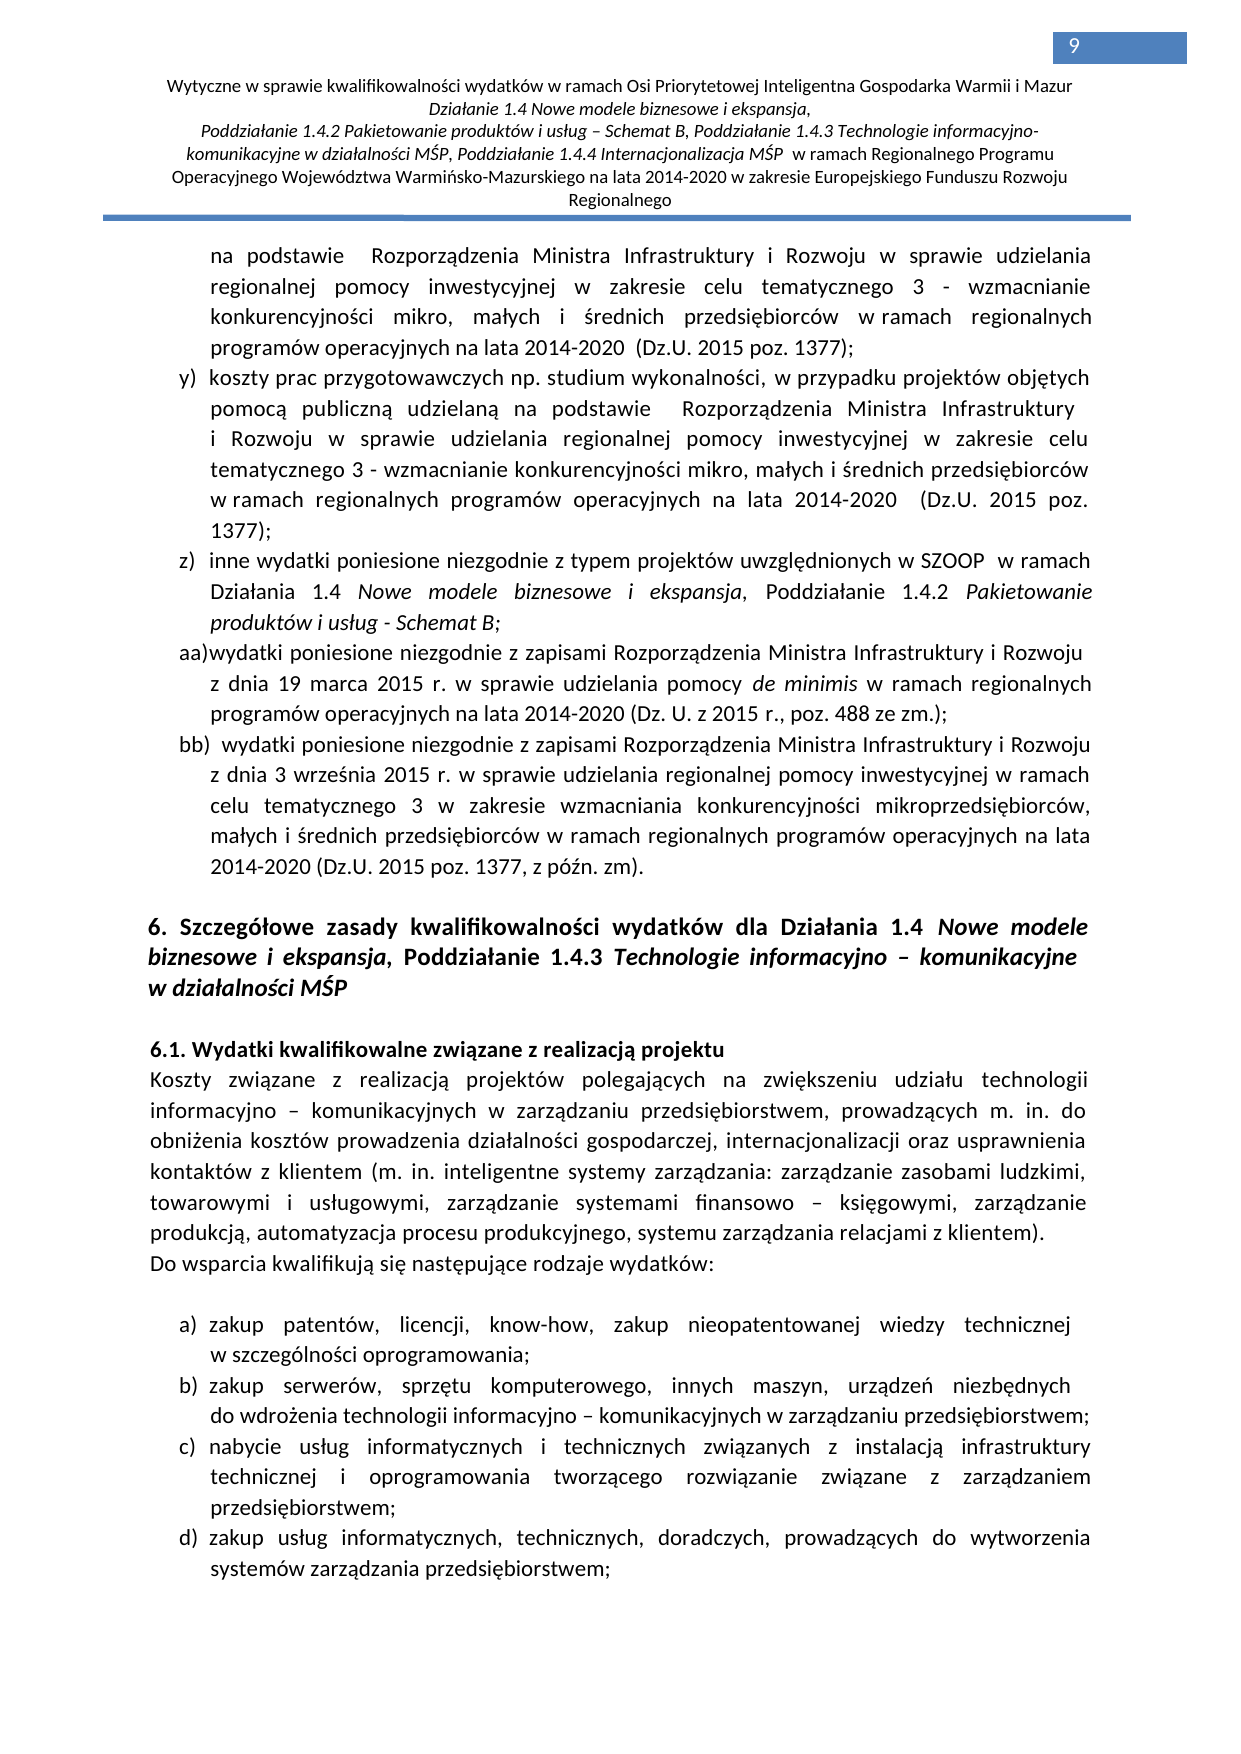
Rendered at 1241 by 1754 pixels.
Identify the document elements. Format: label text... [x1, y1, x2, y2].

list zakup serwerów, sprzętu komputerowego, innych maszyn, urządzeń niezbędnych do wdrożenia technologii informacyjno – komunikacyjnych w zarządzaniu przedsiębiorstwem; [179, 1369, 1092, 1430]
text Do wsparcia kwalifikują się następujące rodzaje wydatków: [150, 1247, 1088, 1277]
text 6.1. Wydatki kwalifikowalne związane z realizacją projektu [150, 1033, 1088, 1063]
list zakup patentów, licencji, know-how, zakup nieopatentowanej wiedzy technicznej w szczególności oprogramowania; [179, 1308, 1092, 1369]
text 6. Szczegółowe zasady kwalifikowalności wydatków dla Działania 1.4 Nowe modele biznesowe i ekspansja, Poddziałanie 1.4.3 Technologie informacyjno – komunikacyjne w działalności MŚP [148, 911, 1088, 1002]
list nabycie usług informatycznych i technicznych związanych z instalacją infrastruktury technicznej i oprogramowania tworzącego rozwiązanie związane z zarządzaniem przedsiębiorstwem; [179, 1430, 1092, 1521]
list wydatki poniesione niezgodnie z zapisami Rozporządzenia Ministra Infrastruktury i Rozwoju z dnia 3 września 2015 r. w sprawie udzielania regionalnej pomocy inwestycyjnej w ramach celu tematycznego 3 w zakresie wzmacniania konkurencyjności mikroprzedsiębiorców, małych i średnich przedsiębiorców w ramach regionalnych programów operacyjnych na lata 2014-2020 (Dz.U. 2015 poz. 1377, z późn. zm). [179, 728, 1092, 880]
list koszty prac przygotowawczych np. studium wykonalności, w przypadku projektów objętych pomocą publiczną udzielaną na podstawie Rozporządzenia Ministra Infrastruktury i Rozwoju w sprawie udzielania regionalnej pomocy inwestycyjnej w zakresie celu tematycznego 3 - wzmacnianie konkurencyjności mikro, małych i średnich przedsiębiorców w ramach regionalnych programów operacyjnych na lata 2014-2020 (Dz.U. 2015 poz. 1377); [179, 361, 1090, 544]
list wydatki poniesione niezgodnie z zapisami Rozporządzenia Ministra Infrastruktury i Rozwoju z dnia 19 marca 2015 r. w sprawie udzielania pomocy de minimis w ramach regionalnych programów operacyjnych na lata 2014-2020 (Dz. U. z 2015 r., poz. 488 ze zm.); [179, 636, 1092, 728]
text Koszty związane z realizacją projektów polegających na zwiększeniu udziału technologii informacyjno – komunikacyjnych w zarządzaniu przedsiębiorstwem, prowadzących m. in. do obniżenia kosztów prowadzenia działalności gospodarczej, internacjonalizacji oraz usprawnienia kontaktów z klientem (m. in. inteligentne systemy zarządzania: zarządzanie zasobami ludzkimi, towarowymi i usługowymi, zarządzanie systemami finansowo – księgowymi, zarządzanie produkcją, automatyzacja procesu produkcyjnego, systemu zarządzania relacjami z klientem). [150, 1063, 1088, 1247]
list zakup usług informatycznych, technicznych, doradczych, prowadzących do wytworzenia systemów zarządzania przedsiębiorstwem; [179, 1521, 1092, 1582]
list inne wydatki poniesione niezgodnie z typem projektów uwzględnionych w SZOOP w ramach Działania 1.4 Nowe modele biznesowe i ekspansja, Poddziałanie 1.4.2 Pakietowanie produktów i usług - Schemat B; [179, 544, 1092, 636]
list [179, 239, 1092, 361]
